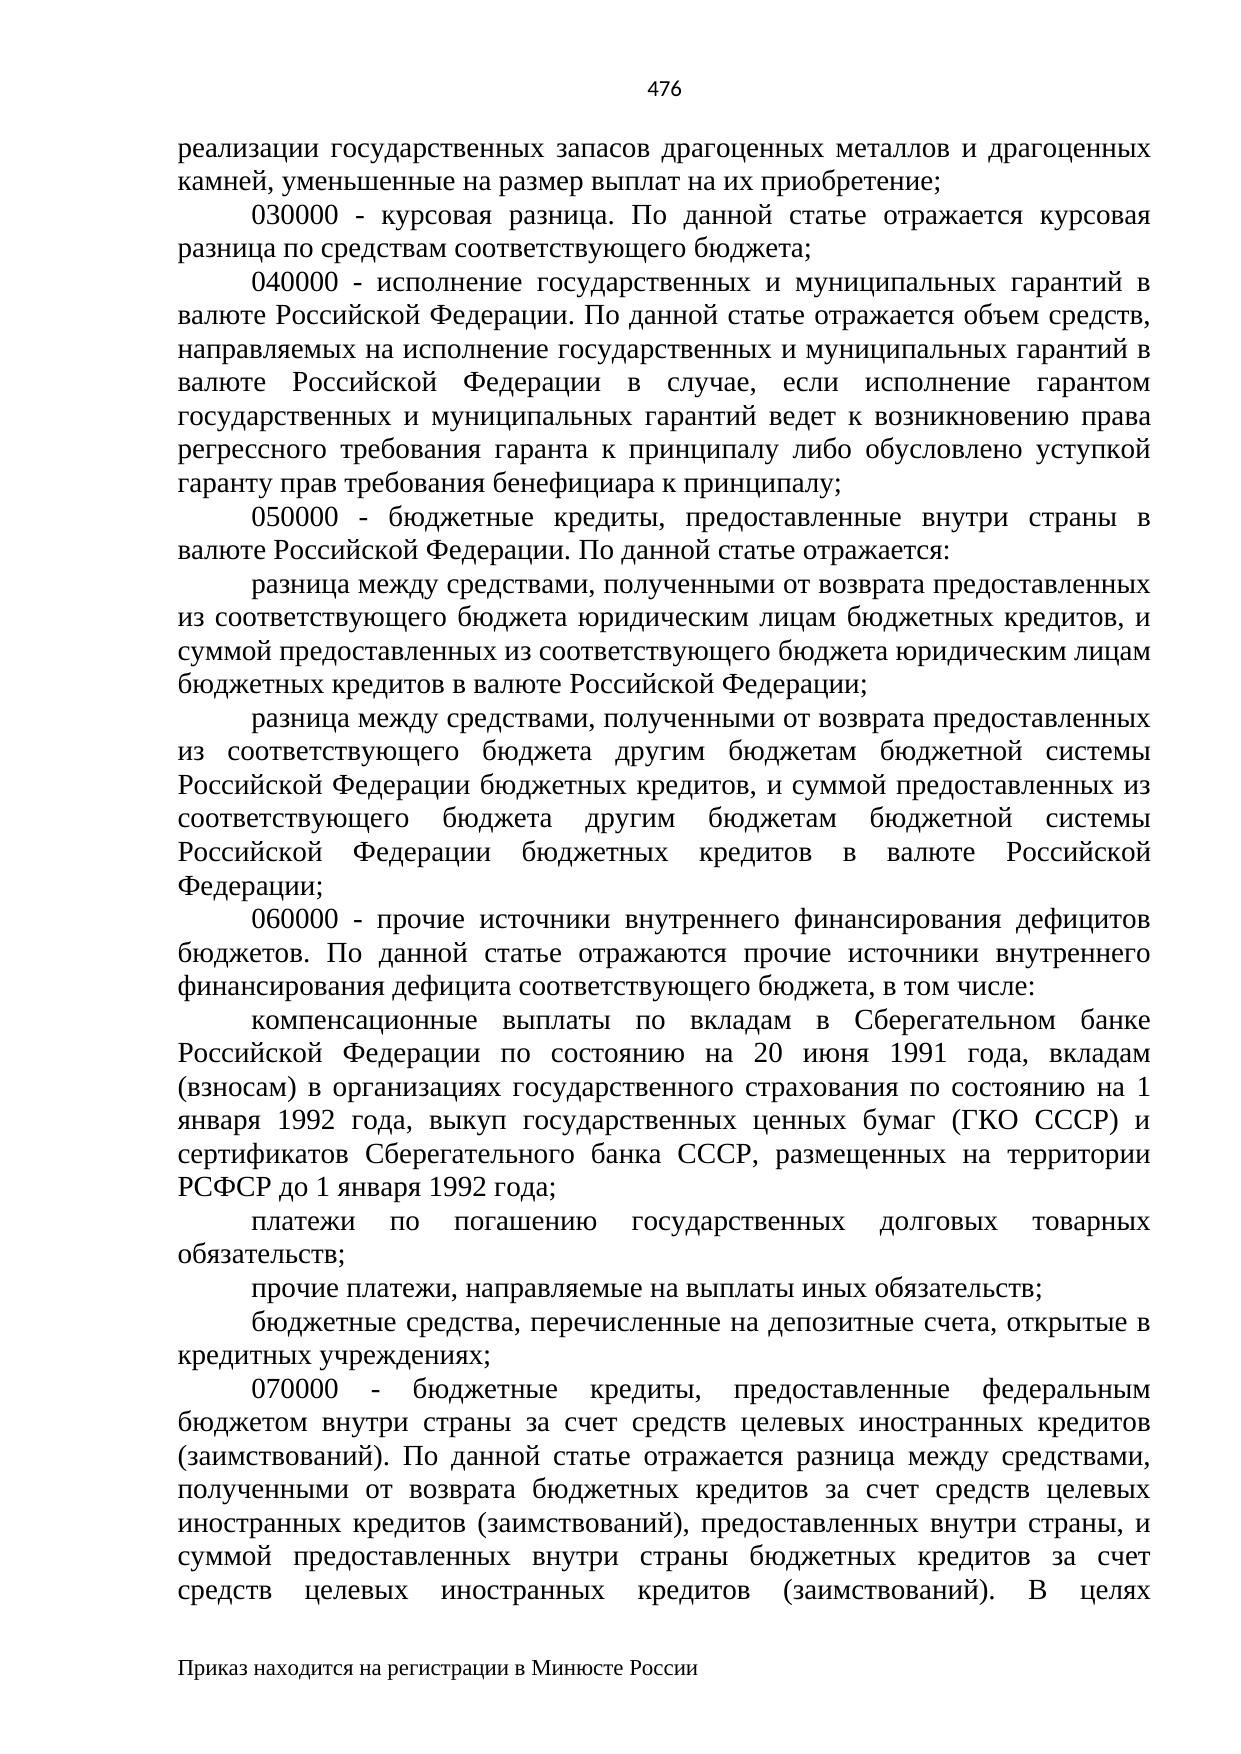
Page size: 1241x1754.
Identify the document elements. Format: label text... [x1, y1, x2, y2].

text 060000 - прочие источники внутреннего финансирования дефицитов бюджетов. По данной статье отражаются прочие источники внутреннего финансирования дефицита соответствующего бюджета, в том числе: [177, 901, 1152, 1002]
text 050000 - бюджетные кредиты, предоставленные внутри страны в валюте Российской Федерации. По данной статье отражается: [177, 499, 1152, 566]
text компенсационные выплаты по вкладам в Сберегательном банке Российской Федерации по состоянию на 20 июня 1991 года, вкладам (взносам) в организациях государственного страхования по состоянию на 1 января 1992 года, выкуп государственных ценных бумаг (ГКО СССР) и сертификатов Сберегательного банка СССР, размещенных на территории РСФСР до 1 января 1992 года; [177, 1002, 1152, 1203]
text бюджетные средства, перечисленные на депозитные счета, открытые в кредитных учреждениях; [177, 1304, 1152, 1371]
text разница между средствами, полученными от возврата предоставленных из соответствующего бюджета юридическим лицам бюджетных кредитов, и суммой предоставленных из соответствующего бюджета юридическим лицам бюджетных кредитов в валюте Российской Федерации; [177, 566, 1152, 700]
text разница между средствами, полученными от возврата предоставленных из соответствующего бюджета другим бюджетам бюджетной системы Российской Федерации бюджетных кредитов, и суммой предоставленных из соответствующего бюджета другим бюджетам бюджетной системы Российской Федерации бюджетных кредитов в валюте Российской Федерации; [177, 700, 1152, 901]
text платежи по погашению государственных долговых товарных обязательств; [177, 1203, 1152, 1270]
text 030000 - курсовая разница. По данной статье отражается курсовая разница по средствам соответствующего бюджета; [177, 197, 1152, 264]
text прочие платежи, направляемые на выплаты иных обязательств; [177, 1270, 1152, 1304]
text 040000 - исполнение государственных и муниципальных гарантий в валюте Российской Федерации. По данной статье отражается объем средств, направляемых на исполнение государственных и муниципальных гарантий в валюте Российской Федерации в случае, если исполнение гарантом государственных и муниципальных гарантий ведет к возникновению права регрессного требования гаранта к принципалу либо обусловлено уступкой гаранту прав требования бенефициара к принципалу; [177, 264, 1152, 499]
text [177, 1371, 1152, 1606]
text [177, 130, 1152, 197]
